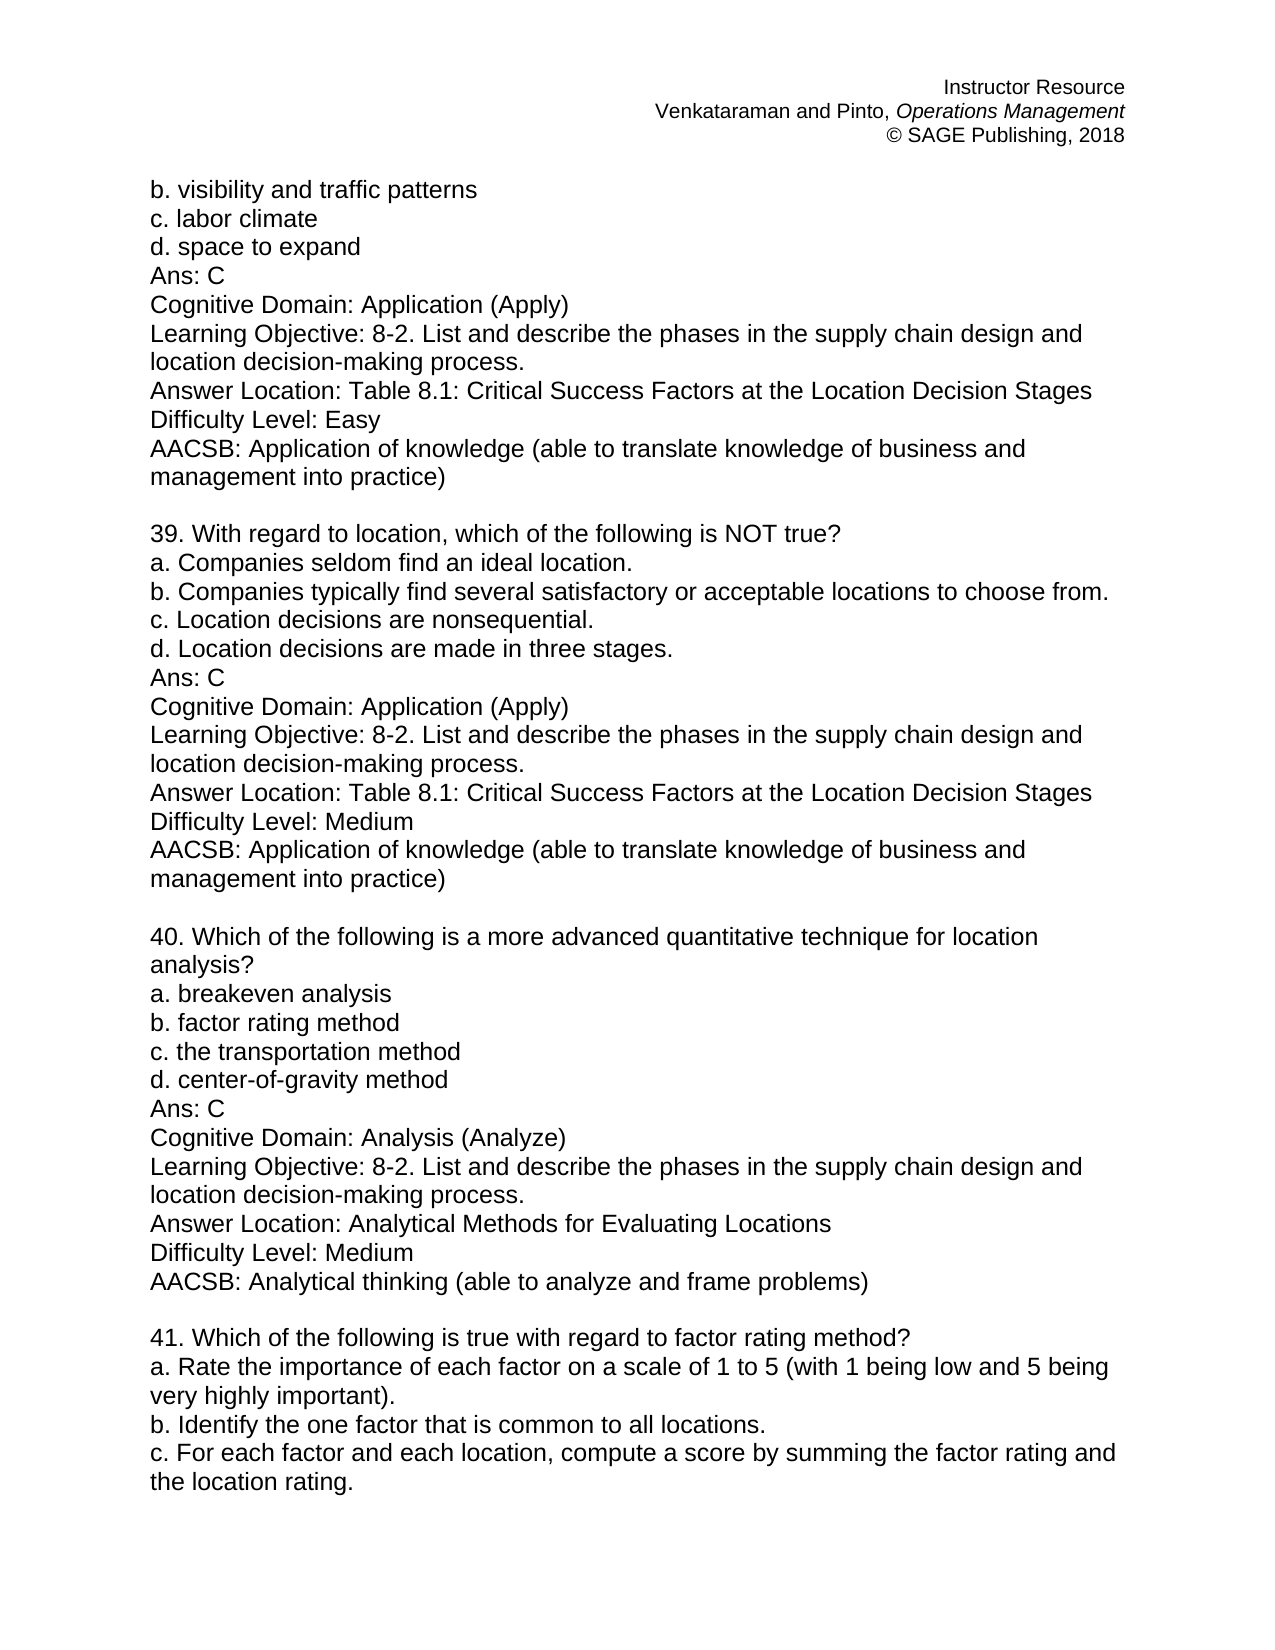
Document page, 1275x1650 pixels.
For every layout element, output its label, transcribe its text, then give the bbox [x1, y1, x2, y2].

text Answer Location: Table 8.1: Critical Success Factors at the Location Decision Stages [150, 778, 1125, 807]
text AACSB: Application of knowledge (able to translate knowledge of business and management into practice) [150, 835, 1125, 893]
text c. Location decisions are nonsequential. [150, 605, 1125, 634]
text a. breakeven analysis [150, 979, 1125, 1008]
text Difficulty Level: Medium [150, 807, 1125, 835]
text Cognitive Domain: Analysis (Analyze) [150, 1123, 1125, 1152]
text c. labor climate [150, 204, 1125, 232]
text b. Identify the one factor that is common to all locations. [150, 1410, 1125, 1438]
text c. For each factor and each location, compute a score by summing the factor rating and the location rating. [150, 1438, 1125, 1496]
text 41. Which of the following is true with regard to factor rating method? [150, 1323, 1125, 1352]
text Learning Objective: 8-2. List and describe the phases in the supply chain design and location decision-making process. [150, 1152, 1125, 1209]
text 39. With regard to location, which of the following is NOT true? [150, 519, 1125, 548]
text Ans: C [150, 663, 1125, 692]
text Cognitive Domain: Application (Apply) [150, 692, 1125, 720]
text b. visibility and traffic patterns [150, 175, 1125, 204]
text Answer Location: Analytical Methods for Evaluating Locations [150, 1209, 1125, 1238]
text Learning Objective: 8-2. List and describe the phases in the supply chain design and location decision-making process. [150, 319, 1125, 376]
text Cognitive Domain: Application (Apply) [150, 290, 1125, 319]
text Ans: C [150, 261, 1125, 290]
text d. space to expand [150, 232, 1125, 261]
text AACSB: Analytical thinking (able to analyze and frame problems) [150, 1267, 1125, 1295]
text Answer Location: Table 8.1: Critical Success Factors at the Location Decision Stages [150, 376, 1125, 405]
text a. Companies seldom find an ideal location. [150, 548, 1125, 577]
text Learning Objective: 8-2. List and describe the phases in the supply chain design and location decision-making process. [150, 720, 1125, 778]
text AACSB: Application of knowledge (able to translate knowledge of business and management into practice) [150, 434, 1125, 491]
text b. Companies typically find several satisfactory or acceptable locations to choose from. [150, 577, 1125, 605]
text d. Location decisions are made in three stages. [150, 634, 1125, 663]
text Ans: C [150, 1094, 1125, 1123]
text d. center-of-gravity method [150, 1065, 1125, 1094]
text c. the transportation method [150, 1037, 1125, 1065]
text a. Rate the importance of each factor on a scale of 1 to 5 (with 1 being low and 5 being very highly important). [150, 1352, 1125, 1410]
text b. factor rating method [150, 1008, 1125, 1037]
text 40. Which of the following is a more advanced quantitative technique for location analysis? [150, 922, 1125, 979]
text Difficulty Level: Medium [150, 1238, 1125, 1267]
text Difficulty Level: Easy [150, 405, 1125, 434]
